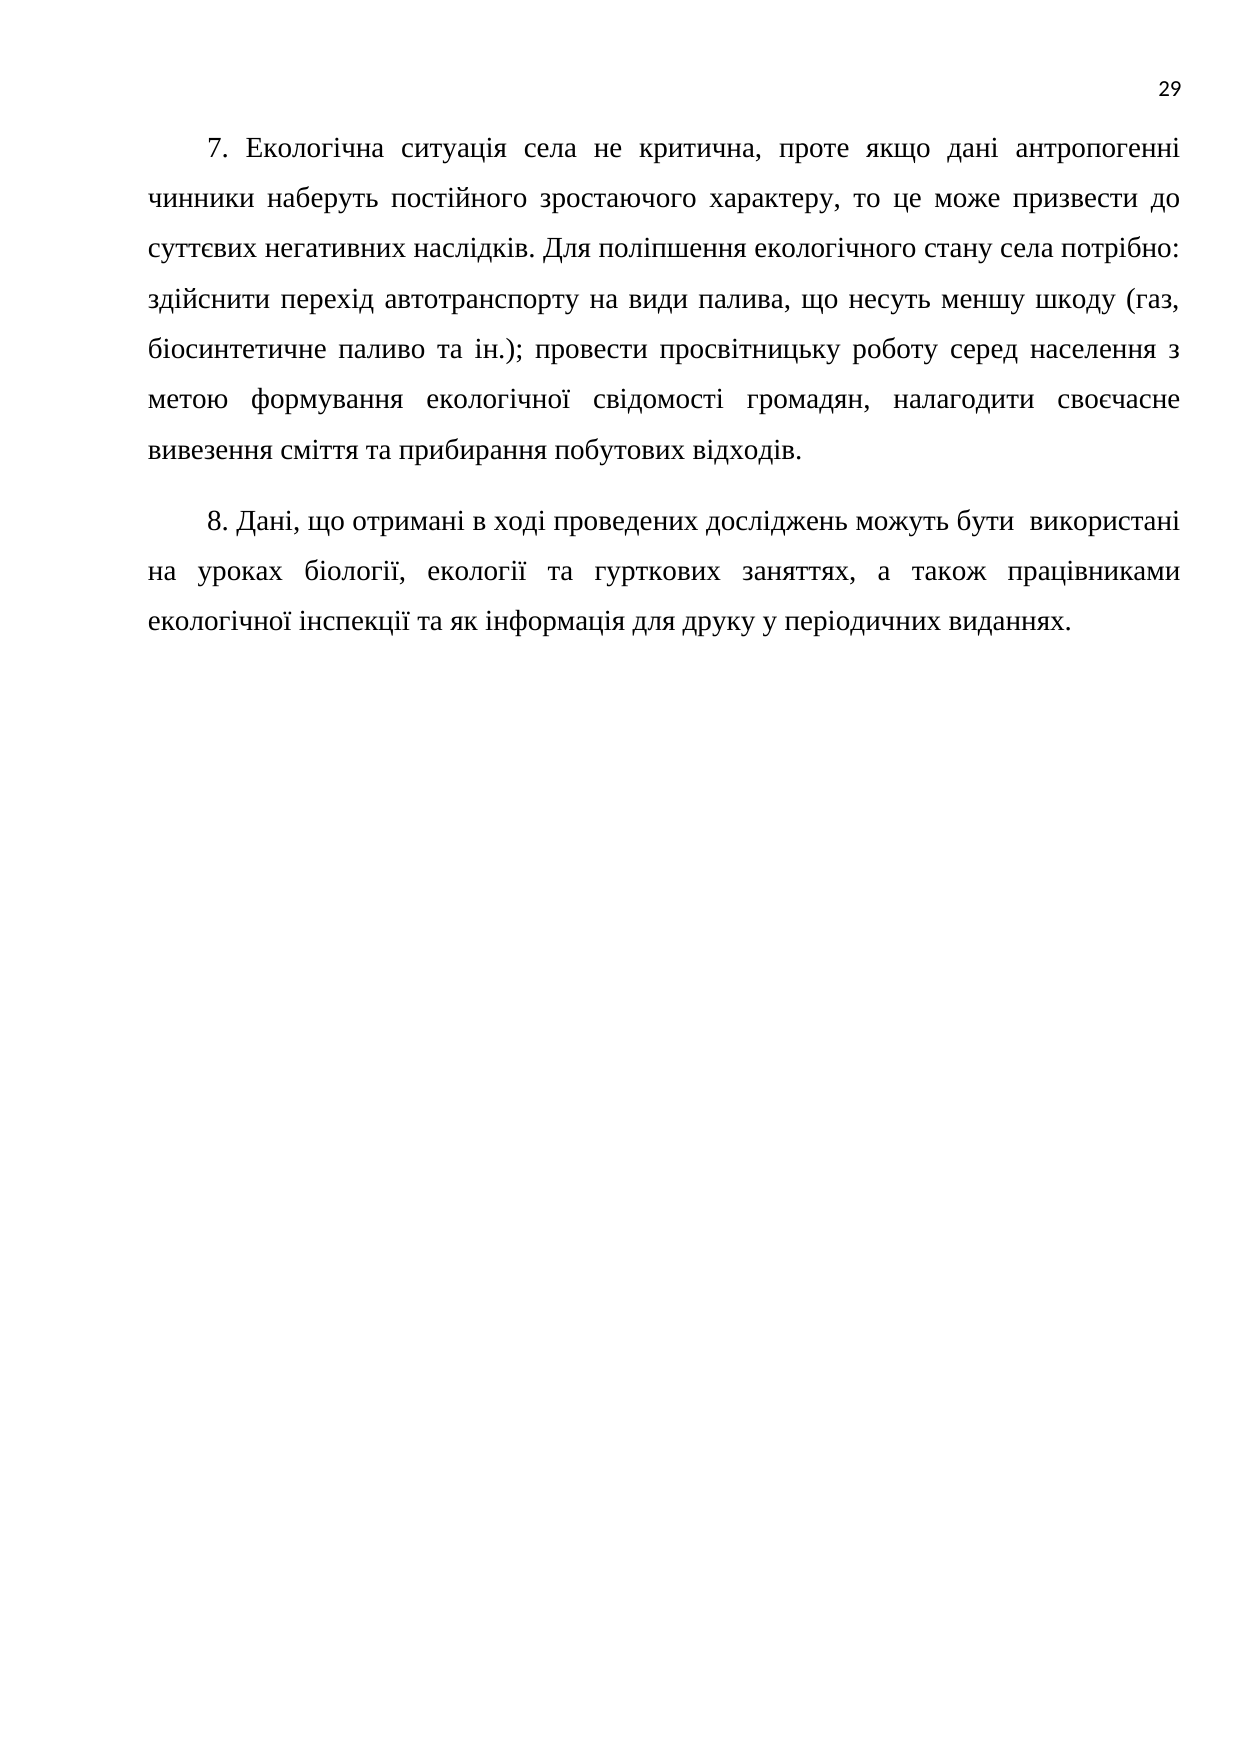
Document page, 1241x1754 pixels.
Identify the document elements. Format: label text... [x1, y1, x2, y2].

text 7. Екологічна ситуація села не критична, проте якщо дані антропогенні чинники наберуть постійного зростаючого характеру, то це може призвести до суттєвих негативних наслідків. Для поліпшення екологічного стану села потрібно: здійснити перехід автотранспорту на види палива, що несуть меншу шкоду (газ, біосинтетичне паливо та ін.); провести просвітницьку роботу серед населення з метою формування екологічної свідомості громадян, налагодити своєчасне вивезення сміття та прибирання побутових відходів. [148, 130, 1181, 465]
text 8. Дані, що отримані в ході проведених досліджень можуть бути використані на уроках біології, екології та гурткових заняттях, а також працівниками екологічної інспекції та як інформація для друку у періодичних виданнях. [148, 503, 1181, 637]
